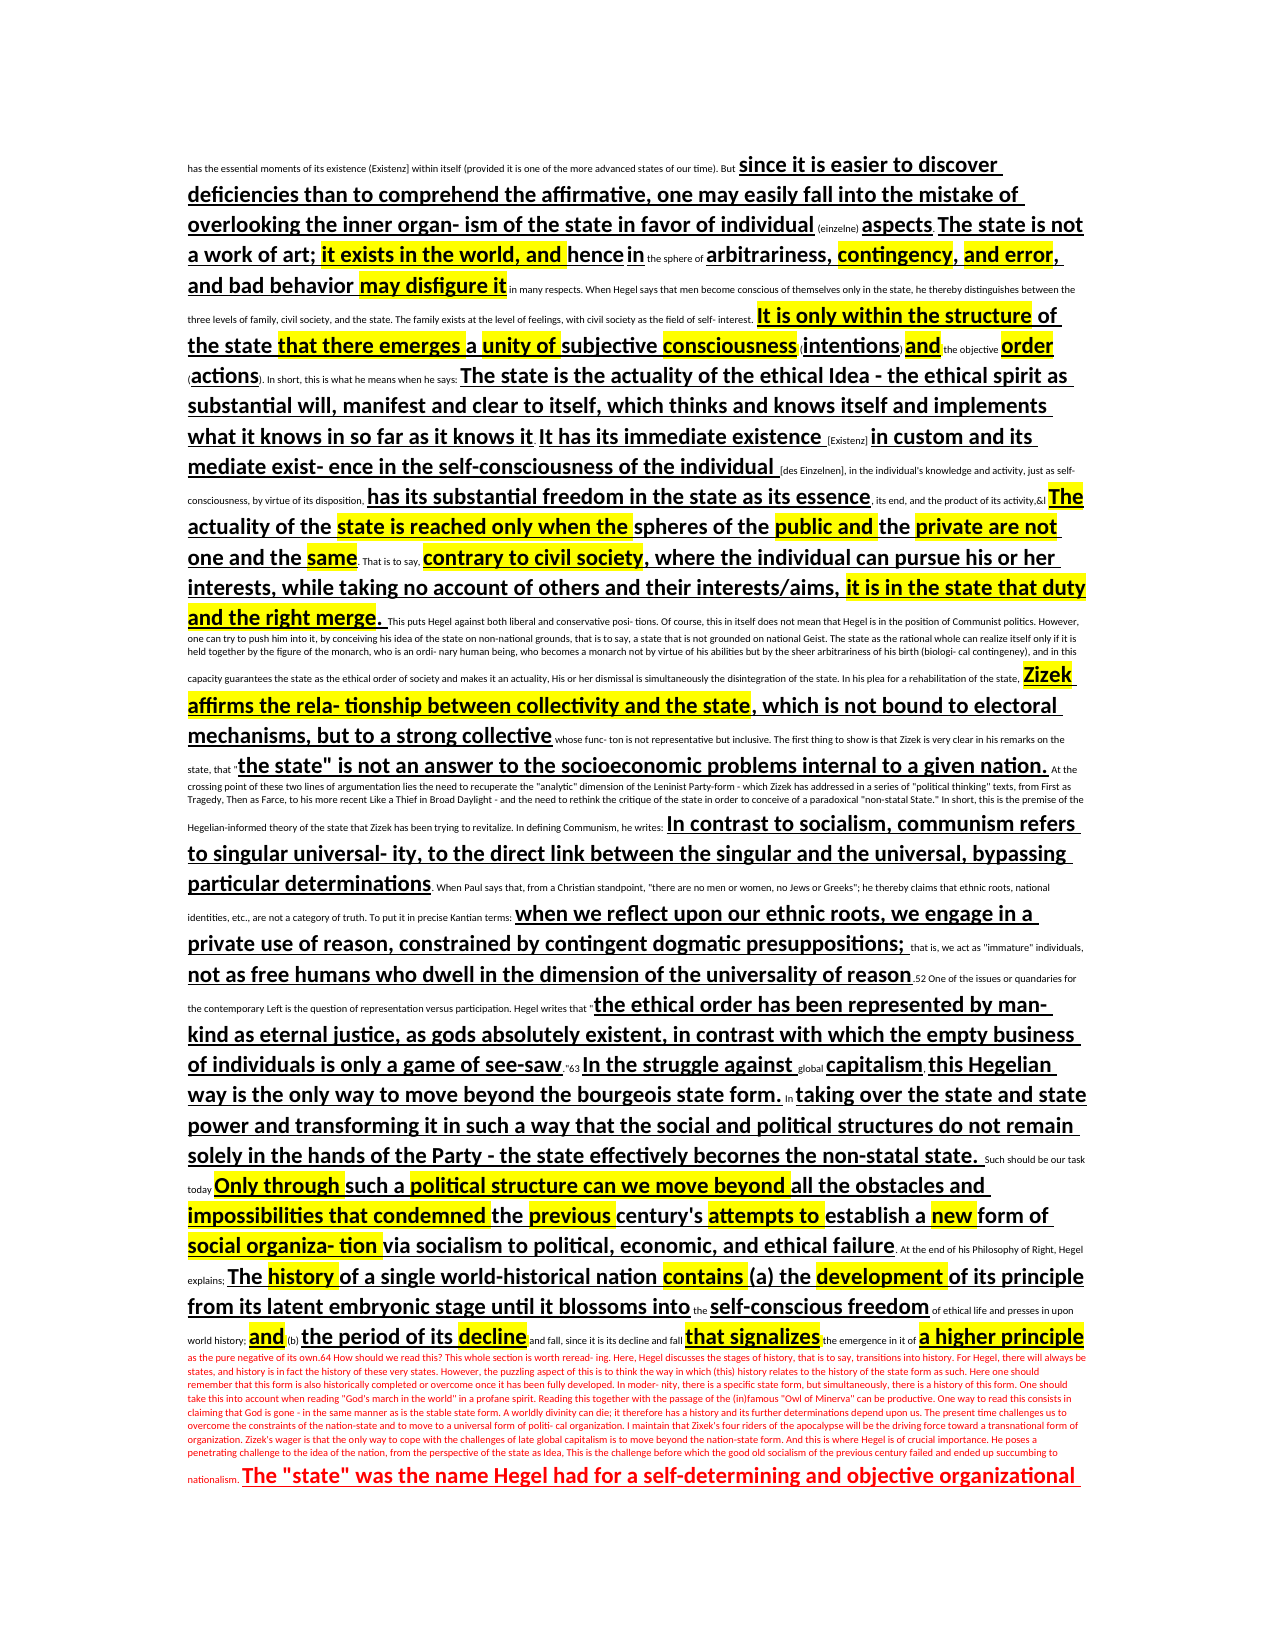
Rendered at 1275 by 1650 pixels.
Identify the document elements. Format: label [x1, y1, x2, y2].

text [187, 150, 1087, 1490]
